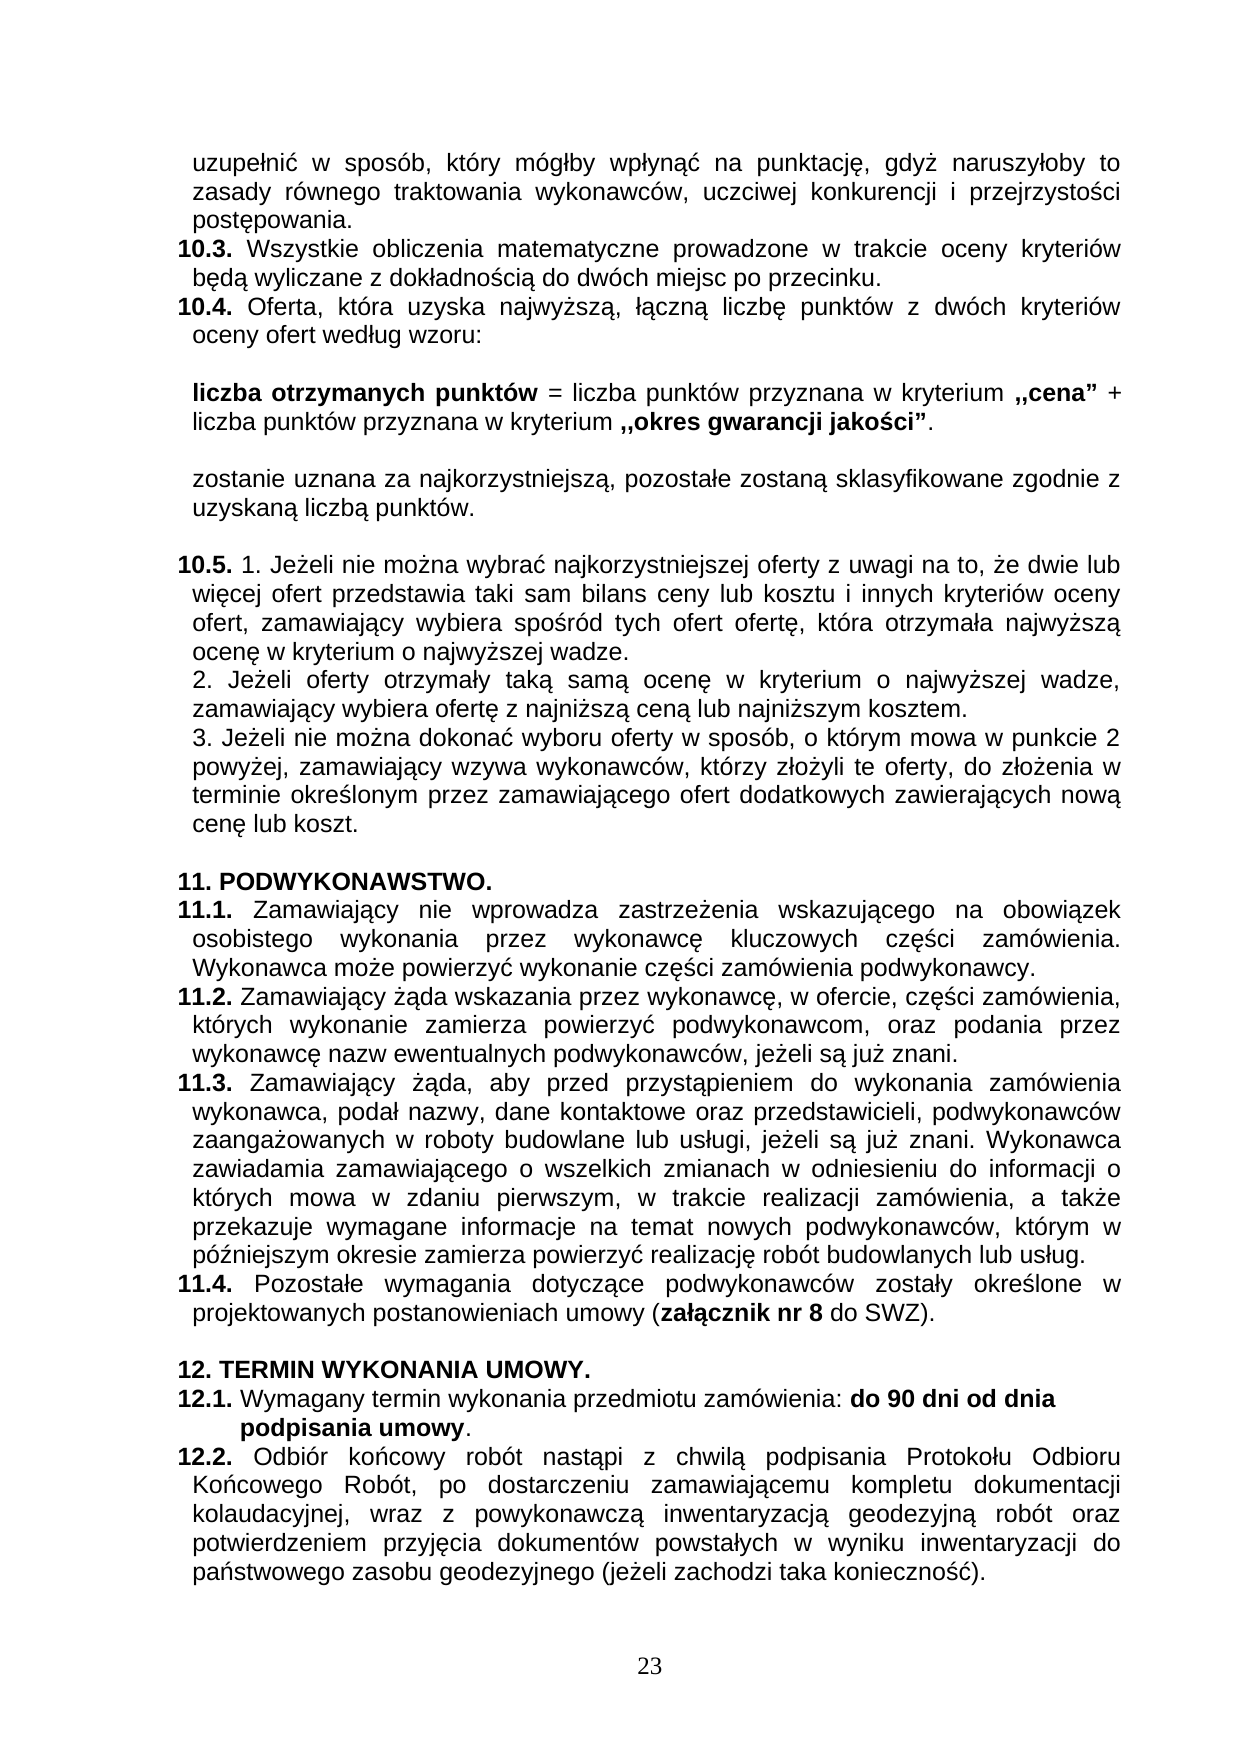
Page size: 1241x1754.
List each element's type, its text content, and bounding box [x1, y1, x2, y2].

text podpisania umowy. [177, 1413, 1122, 1441]
text 10.4. Oferta, która uzyska najwyższą, łączną liczbę punktów z dwóch kryteriów oceny ofert według wzoru: [177, 291, 1122, 349]
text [192, 148, 1122, 234]
text 12.2. Odbiór końcowy robót nastąpi z chwilą podpisania Protokołu Odbioru Końcowego Robót, po dostarczeniu zamawiającemu kompletu dokumentacji kolaudacyjnej, wraz z powykonawczą inwentaryzacją geodezyjną robót oraz potwierdzeniem przyjęcia dokumentów powstałych w wyniku inwentaryzacji do państwowego zasobu geodezyjnego (jeżeli zachodzi taka konieczność). [177, 1441, 1122, 1585]
text zostanie uznana za najkorzystniejszą, pozostałe zostaną sklasyfikowane zgodnie z uzyskaną liczbą punktów. [192, 464, 1122, 521]
text liczba otrzymanych punktów = liczba punktów przyznana w kryterium ,,cena” + liczba punktów przyznana w kryterium ,,okres gwarancji jakości”. [192, 378, 1122, 435]
text 12. TERMIN WYKONANIA UMOWY. [177, 1355, 1122, 1384]
text 11.4. Pozostałe wymagania dotyczące podwykonawców zostały określone w projektowanych postanowieniach umowy (załącznik nr 8 do SWZ). [177, 1269, 1122, 1326]
text 11. PODWYKONAWSTWO. [177, 866, 1122, 895]
text 12.1. Wymagany termin wykonania przedmiotu zamówienia: do 90 dni od dnia [177, 1384, 1122, 1413]
text 10.5. 1. Jeżeli nie można wybrać najkorzystniejszej oferty z uwagi na to, że dwie lub więcej ofert przedstawia taki sam bilans ceny lub kosztu i innych kryteriów oceny ofert, zamawiający wybiera spośród tych ofert ofertę, która otrzymała najwyższą ocenę w kryterium o najwyższej wadze. [177, 550, 1122, 665]
text 10.3. Wszystkie obliczenia matematyczne prowadzone w trakcie oceny kryteriów będą wyliczane z dokładnością do dwóch miejsc po przecinku. [177, 234, 1122, 291]
text 3. Jeżeli nie można dokonać wyboru oferty w sposób, o którym mowa w punkcie 2 powyżej, zamawiający wzywa wykonawców, którzy złożyli te oferty, do złożenia w terminie określonym przez zamawiającego ofert dodatkowych zawierających nową cenę lub koszt. [192, 723, 1122, 838]
text 2. Jeżeli oferty otrzymały taką samą ocenę w kryterium o najwyższej wadze, zamawiający wybiera ofertę z najniższą ceną lub najniższym kosztem. [192, 665, 1122, 723]
text 11.2. Zamawiający żąda wskazania przez wykonawcę, w ofercie, części zamówienia, których wykonanie zamierza powierzyć podwykonawcom, oraz podania przez wykonawcę nazw ewentualnych podwykonawców, jeżeli są już znani. [177, 981, 1122, 1068]
text 11.3. Zamawiający żąda, aby przed przystąpieniem do wykonania zamówienia wykonawca, podał nazwy, dane kontaktowe oraz przedstawicieli, podwykonawców zaangażowanych w roboty budowlane lub usługi, jeżeli są już znani. Wykonawca zawiadamia zamawiającego o wszelkich zmianach w odniesieniu do informacji o których mowa w zdaniu pierwszym, w trakcie realizacji zamówienia, a także przekazuje wymagane informacje na temat nowych podwykonawców, którym w późniejszym okresie zamierza powierzyć realizację robót budowlanych lub usług. [177, 1068, 1122, 1269]
text 11.1. Zamawiający nie wprowadza zastrzeżenia wskazującego na obowiązek osobistego wykonania przez wykonawcę kluczowych części zamówienia. Wykonawca może powierzyć wykonanie części zamówienia podwykonawcy. [177, 895, 1122, 981]
